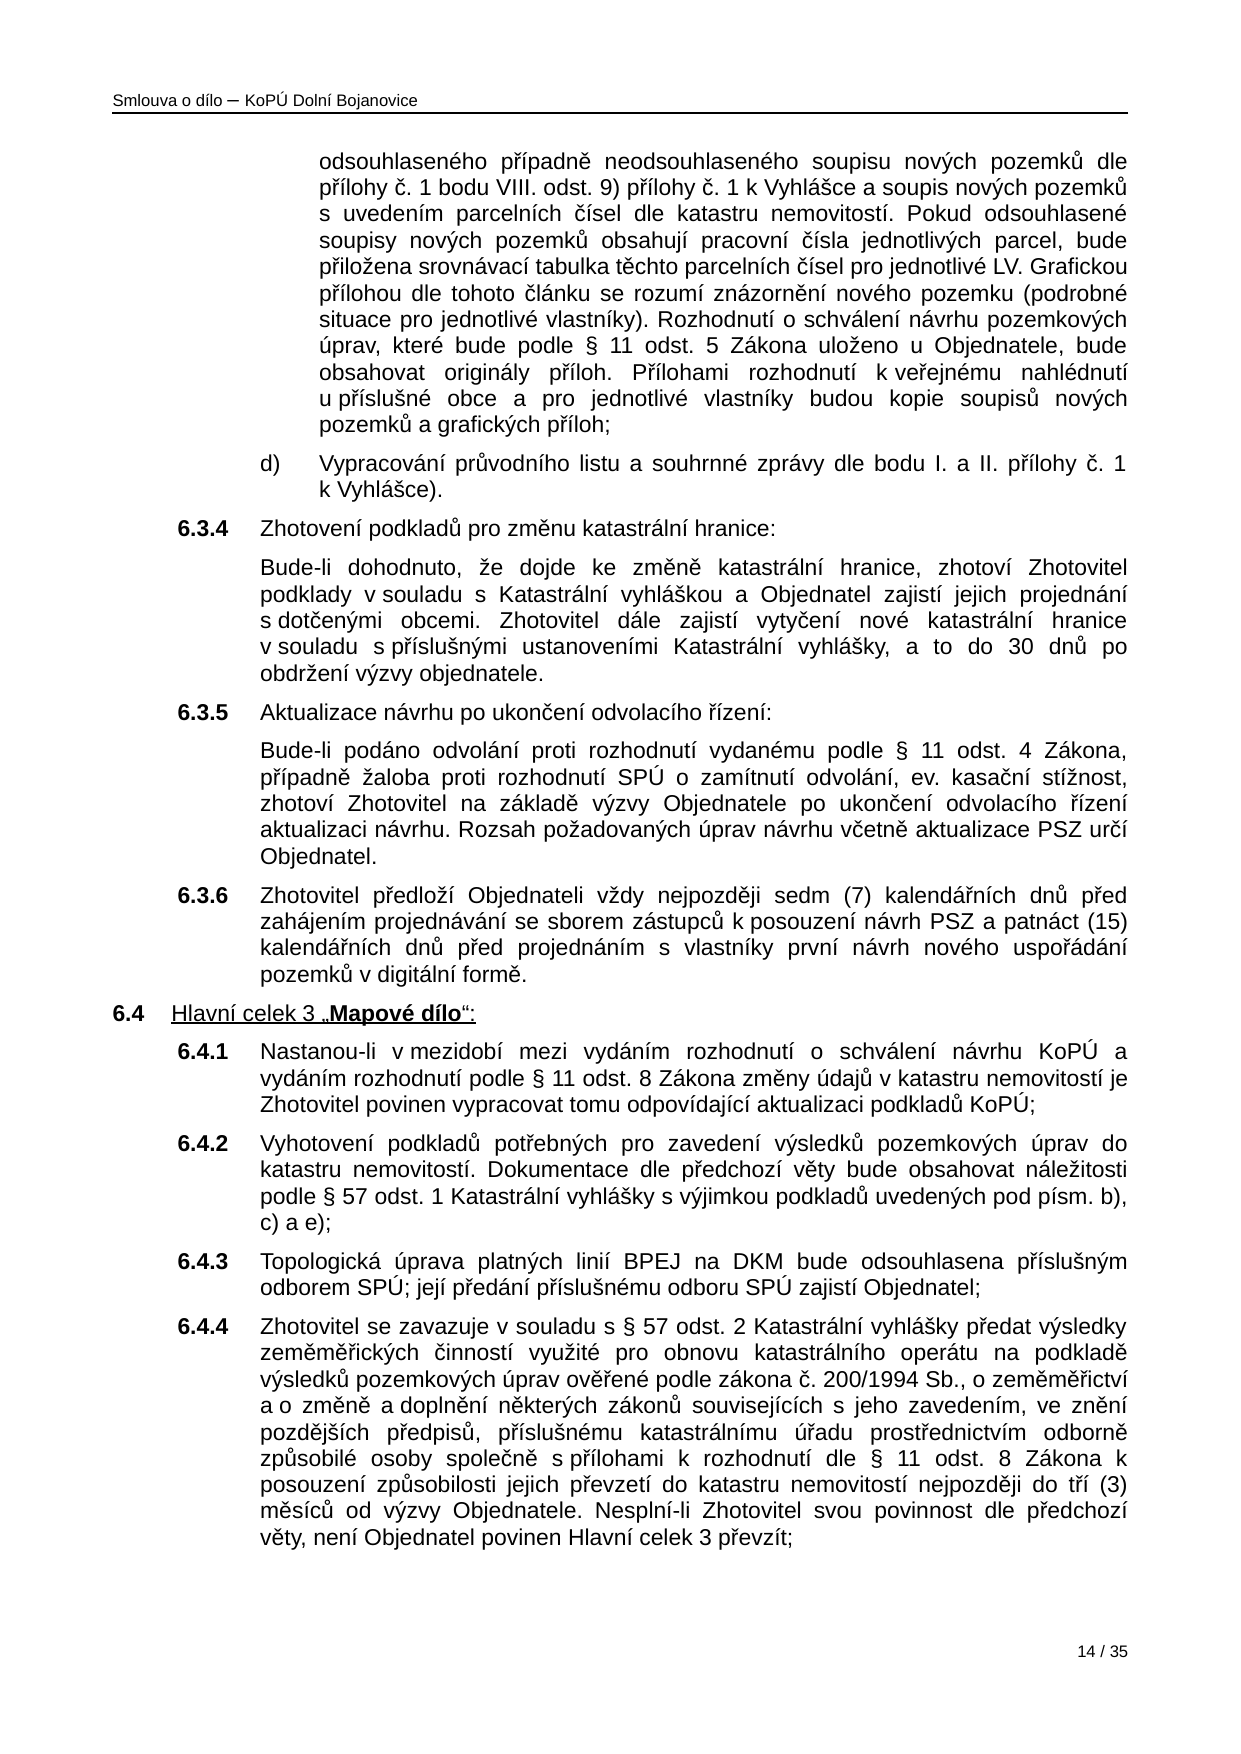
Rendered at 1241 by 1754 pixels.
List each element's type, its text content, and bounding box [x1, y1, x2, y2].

text Topologická úprava platných linií BPEJ na DKM bude odsouhlasena příslušným odborem SPÚ; její předání příslušnému odboru SPÚ zajistí Objednatel; [177, 1248, 1128, 1301]
text Hlavní celek 3 „Mapové dílo“: [112, 999, 1128, 1026]
list Bude-li podáno odvolání proti rozhodnutí vydanému podle § 11 odst. 4 Zákona, případně žaloba proti rozhodnutí SPÚ o zamítnutí odvolání, ev. kasační stížnost, zhotoví Zhotovitel na základě výzvy Objednatele po ukončení odvolacího řízení aktualizaci návrhu. Rozsah požadovaných úprav návrhu včetně aktualizace PSZ určí Objednatel. [260, 737, 1128, 869]
text Nastanou-li v mezidobí mezi vydáním rozhodnutí o schválení návrhu KoPÚ a vydáním rozhodnutí podle § 11 odst. 8 Zákona změny údajů v katastru nemovitostí je Zhotovitel povinen vypracovat tomu odpovídající aktualizaci podkladů KoPÚ; [177, 1038, 1128, 1117]
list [260, 148, 1128, 438]
list Bude-li dohodnuto, že dojde ke změně katastrální hranice, zhotoví Zhotovitel podklady v souladu s Katastrální vyhláškou a Objednatel zajistí jejich projednání s dotčenými obcemi. Zhotovitel dále zajistí vytyčení nové katastrální hranice v souladu s příslušnými ustanoveními Katastrální vyhlášky, a to do 30 dnů po obdržení výzvy objednatele. [260, 554, 1128, 686]
list Vypracování průvodního listu a souhrnné zprávy dle bodu I. a II. přílohy č. 1 k Vyhlášce). [260, 450, 1128, 503]
text Aktualizace návrhu po ukončení odvolacího řízení: [177, 698, 1128, 725]
text Zhotovení podkladů pro změnu katastrální hranice: [177, 515, 1128, 542]
text Vyhotovení podkladů potřebných pro zavedení výsledků pozemkových úprav do katastru nemovitostí. Dokumentace dle předchozí věty bude obsahovat náležitosti podle § 57 odst. 1 Katastrální vyhlášky s výjimkou podkladů uvedených pod písm. b), c) a e); [177, 1130, 1128, 1235]
text Zhotovitel předloží Objednateli vždy nejpozději sedm (7) kalendářních dnů před zahájením projednávání se sborem zástupců k posouzení návrh PSZ a patnáct (15) kalendářních dnů před projednáním s vlastníky první návrh nového uspořádání pozemků v digitální formě. [177, 882, 1128, 987]
text Zhotovitel se zavazuje v souladu s § 57 odst. 2 Katastrální vyhlášky předat výsledky zeměměřických činností využité pro obnovu katastrálního operátu na podkladě výsledků pozemkových úprav ověřené podle zákona č. 200/1994 Sb., o zeměměřictví a o změně a doplnění některých zákonů souvisejících s jeho zavedením, ve znění pozdějších předpisů, příslušnému katastrálnímu úřadu prostřednictvím odborně způsobilé osoby společně s přílohami k rozhodnutí dle § 11 odst. 8 Zákona k posouzení způsobilosti jejich převzetí do katastru nemovitostí nejpozději do tří (3) měsíců od výzvy Objednatele. Nesplní-li Zhotovitel svou povinnost dle předchozí věty, není Objednatel povinen Hlavní celek 3 převzít; [177, 1313, 1128, 1550]
